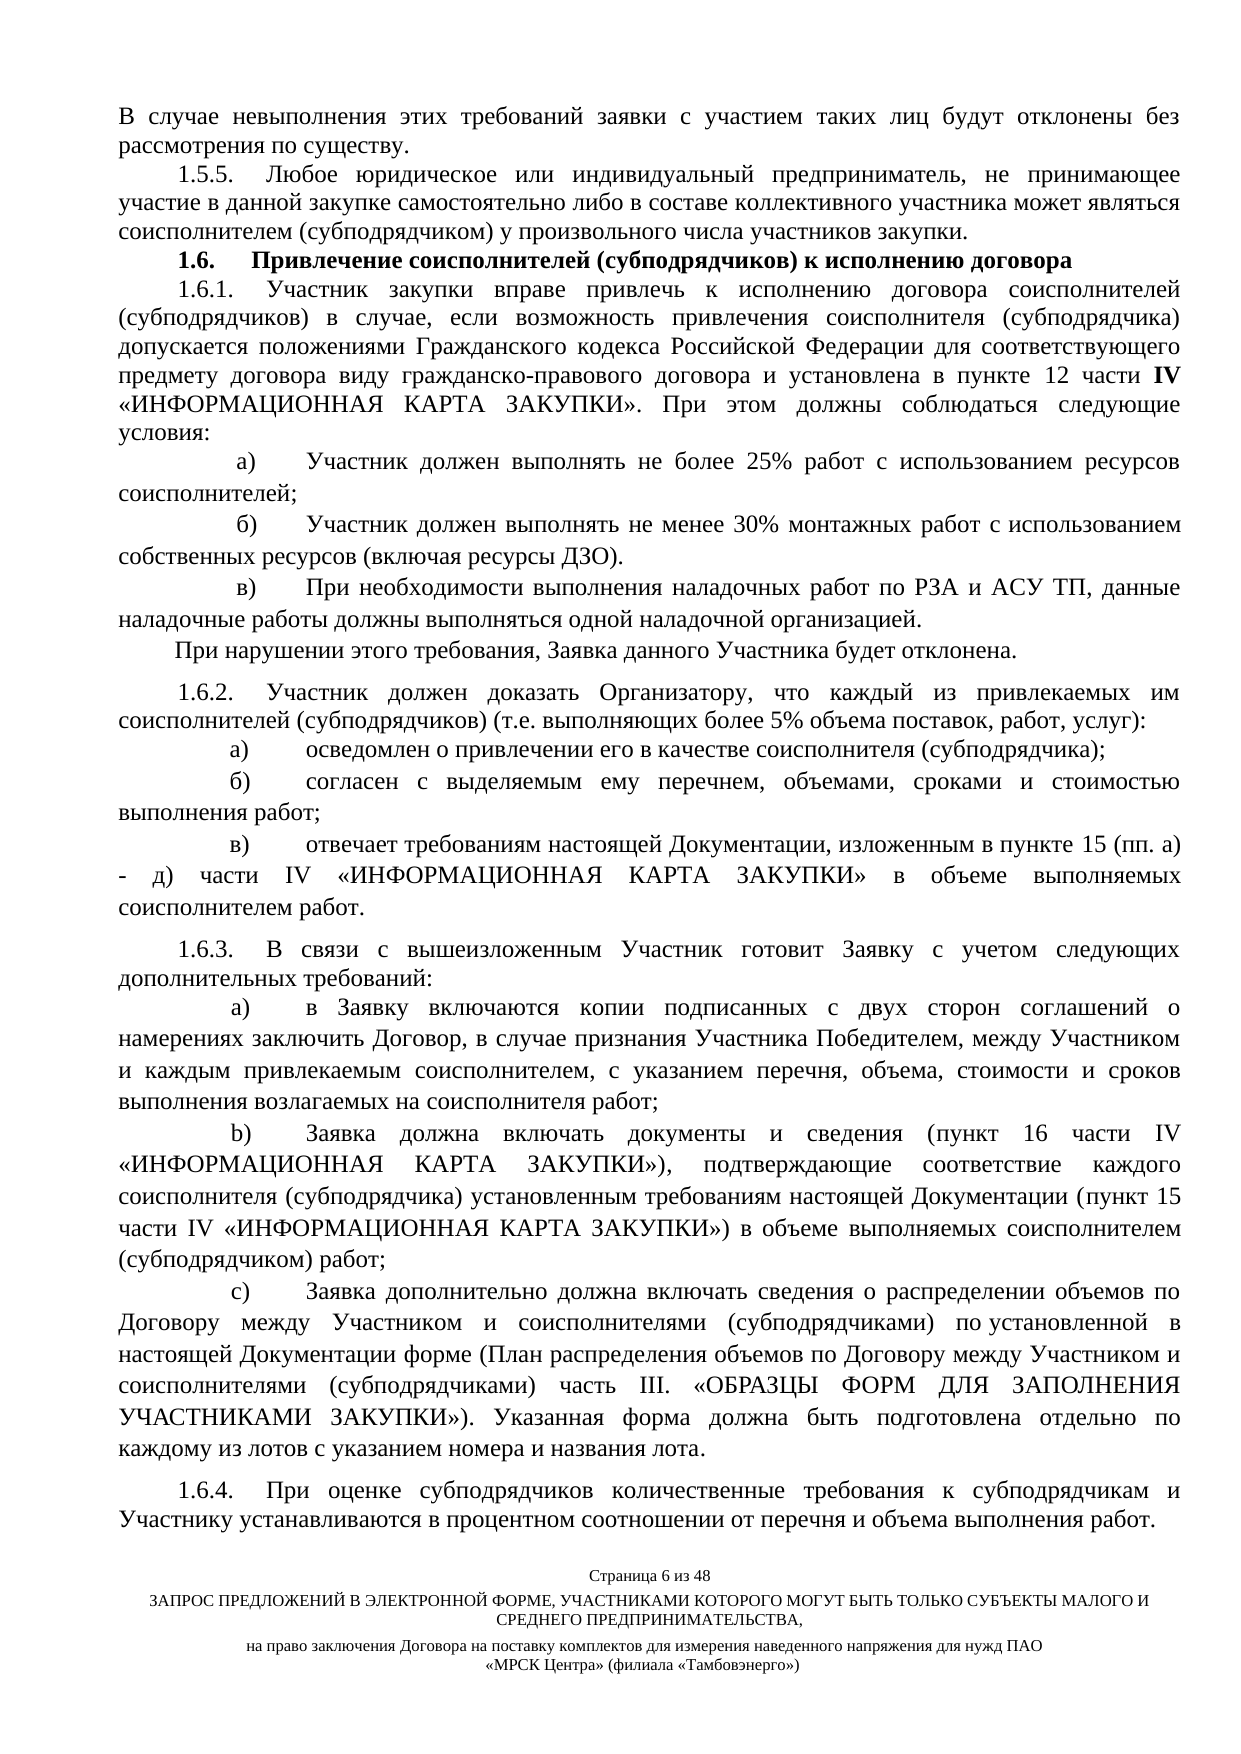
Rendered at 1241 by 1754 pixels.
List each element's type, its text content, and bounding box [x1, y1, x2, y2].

subtitle Привлечение соисполнителей (субподрядчиков) к исполнению договора [118, 245, 1181, 274]
list Заявка должна включать документы и сведения (пункт 16 части IV «ИНФОРМАЦИОННАЯ КАРТА ЗАКУПКИ»), подтверждающие соответствие каждого соисполнителя (субподрядчика) установленным требованиям настоящей Документации (пункт 15 части IV «ИНФОРМАЦИОННАЯ КАРТА ЗАКУПКИ») в объеме выполняемых соисполнителем (субподрядчиком) работ; [118, 1118, 1181, 1273]
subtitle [118, 101, 1181, 159]
list согласен с выделяемым ему перечнем, объемами, сроками и стоимостью выполнения работ; [118, 766, 1181, 826]
list Заявка дополнительно должна включать сведения о распределении объемов по Договору между Участником и соисполнителями (субподрядчиками) по установленной в настоящей Документации форме (План распределения объемов по Договору между Участником и соисполнителями (субподрядчиками) часть III. «ОБРАЗЦЫ ФОРМ ДЛЯ ЗАПОЛНЕНИЯ УЧАСТНИКАМИ ЗАКУПКИ»). Указанная форма должна быть подготовлена отдельно по каждому из лотов с указанием номера и названия лота. [118, 1276, 1181, 1462]
subtitle Участник закупки вправе привлечь к исполнению договора соисполнителей (субподрядчиков) в случае, если возможность привлечения соисполнителя (субподрядчика) допускается положениями Гражданского кодекса Российской Федерации для соответствующего предмету договора виду гражданско-правового договора и установлена в пункте 12 части IV «ИНФОРМАЦИОННАЯ КАРТА ЗАКУПКИ». При этом должны соблюдаться следующие условия: [118, 274, 1181, 446]
list Участник должен выполнять не более 25% работ c использованием ресурсов соисполнителей; [118, 446, 1181, 507]
subtitle Участник должен доказать Организатору, что каждый из привлекаемых им соисполнителей (субподрядчиков) (т.е. выполняющих более 5% объема поставок, работ, услуг): [118, 677, 1181, 734]
text При нарушении этого требования, Заявка данного Участника будет отклонена. [174, 636, 1181, 664]
list осведомлен о привлечении его в качестве соисполнителя (субподрядчика); [118, 734, 1181, 763]
subtitle Любое юридическое или индивидуальный предприниматель, не принимающее участие в данной закупке самостоятельно либо в составе коллективного участника может являться соисполнителем (субподрядчиком) у произвольного числа участников закупки. [118, 159, 1181, 245]
list При необходимости выполнения наладочных работ по РЗА и АСУ ТП, данные наладочные работы должны выполняться одной наладочной организацией. [118, 572, 1181, 633]
list Участник должен выполнять не менее 30% монтажных работ c использованием собственных ресурсов (включая ресурсы ДЗО). [118, 509, 1181, 570]
list отвечает требованиям настоящей Документации, изложенным в пункте 15 (пп. а) - д) части IV «ИНФОРМАЦИОННАЯ КАРТА ЗАКУПКИ» в объеме выполняемых соисполнителем работ. [118, 829, 1181, 921]
list в Заявку включаются копии подписанных с двух сторон соглашений о намерениях заключить Договор, в случае признания Участника Победителем, между Участником и каждым привлекаемым соисполнителем, с указанием перечня, объема, стоимости и сроков выполнения возлагаемых на соисполнителя работ; [118, 992, 1181, 1115]
subtitle В связи с вышеизложенным Участник готовит Заявку с учетом следующих дополнительных требований: [118, 934, 1181, 992]
subtitle При оценке субподрядчиков количественные требования к субподрядчикам и Участнику устанавливаются в процентном соотношении от перечня и объема выполнения работ. [118, 1476, 1181, 1533]
